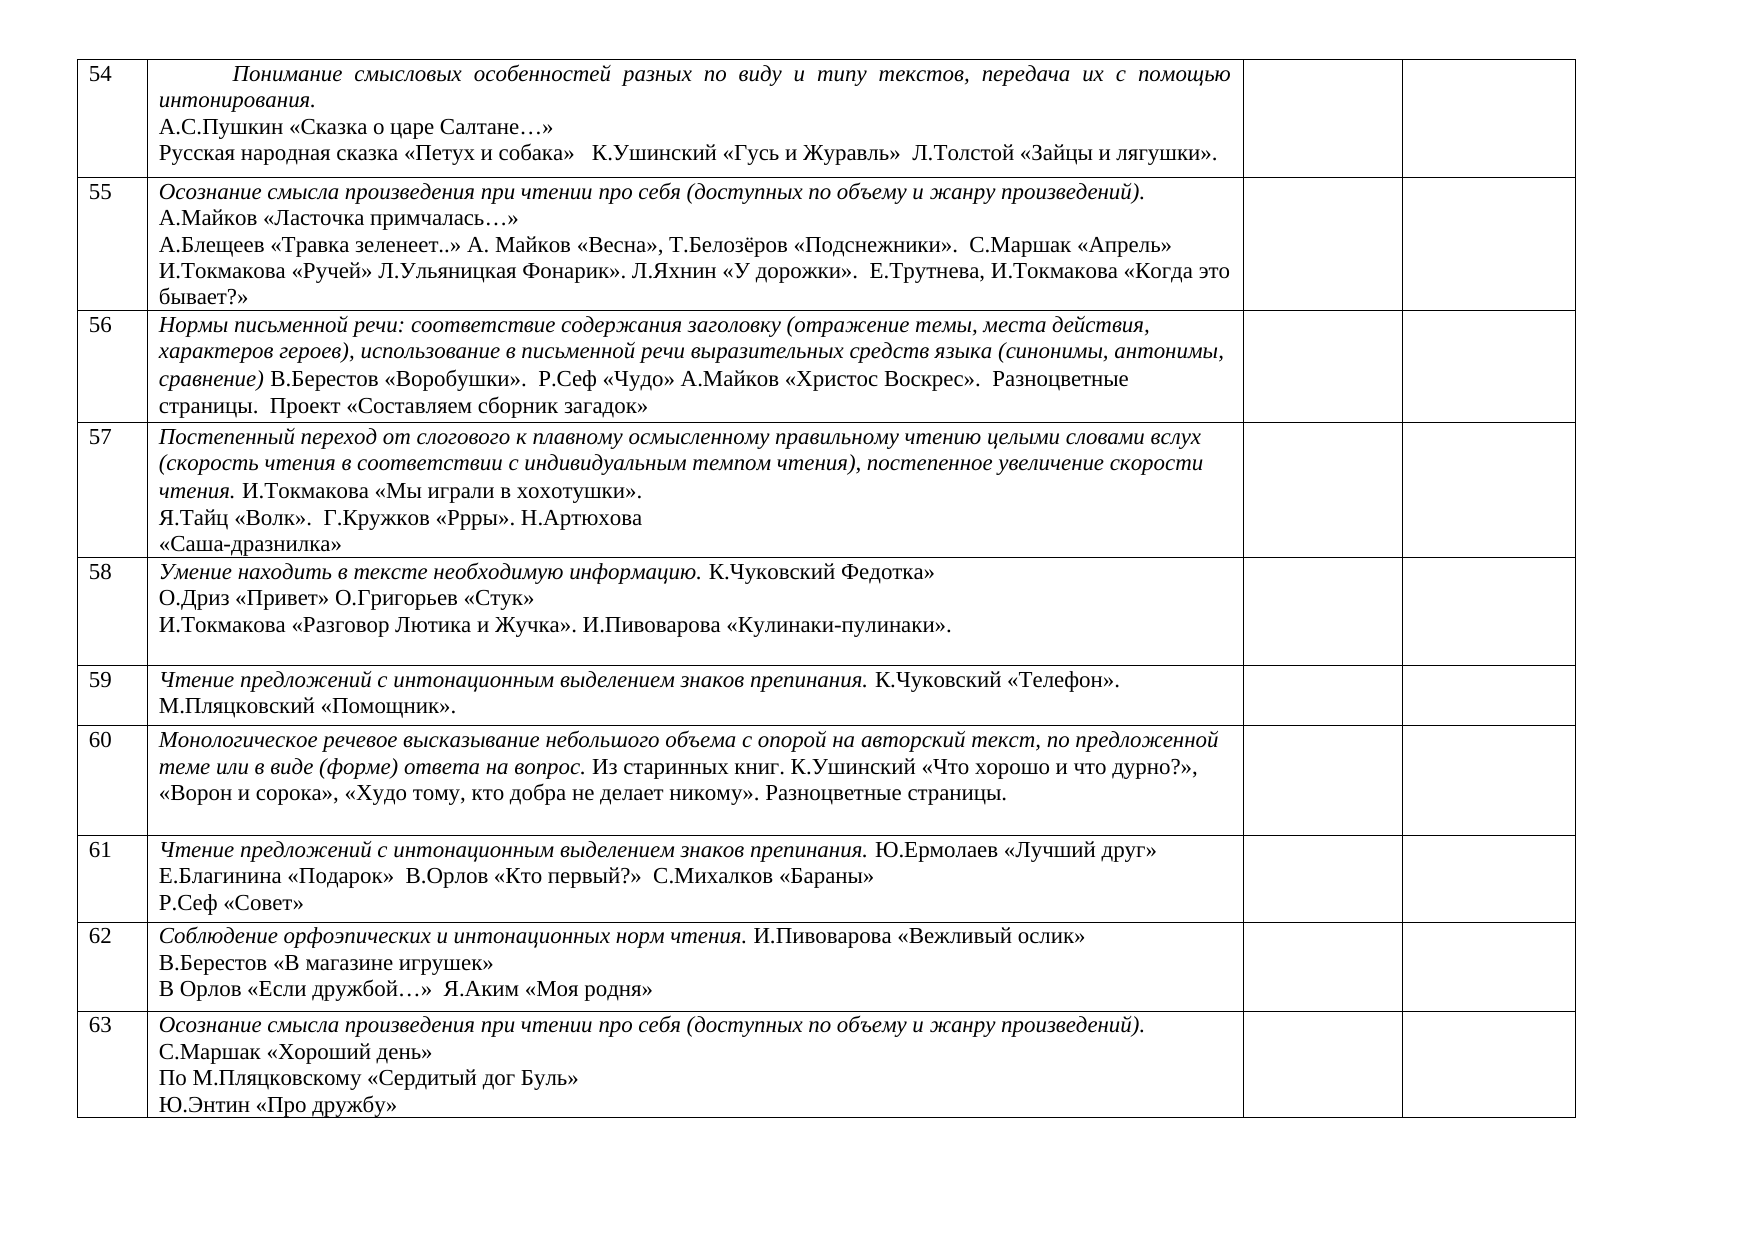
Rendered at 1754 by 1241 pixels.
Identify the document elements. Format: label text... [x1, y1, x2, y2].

table_cell Постепенный переход от слогового к плавному осмысленному правильному чтению целыми словами вслух (скорость чтения в соответствии с индивидуальным темпом чтения), постепенное увеличение скорости чтения. И.Токмакова «Мы играли в хохотушки». Я.Тайц «Волк». Г.Кружков «Ррры». Н.Артюхова «Саша-дразнилка» [148, 423, 1243, 557]
table_cell 58 [78, 558, 147, 665]
table_cell [1403, 836, 1575, 922]
table_cell [1244, 923, 1402, 1011]
table_cell Монологическое речевое высказывание небольшого объема с опорой на авторский текст, по предложенной теме или в виде (форме) ответа на вопрос. Из старинных книг. К.Ушинский «Что хорошо и что дурно?», «Ворон и сорока», «Худо тому, кто добра не делает никому». Разноцветные страницы. [148, 726, 1243, 835]
table_cell 56 [78, 311, 147, 422]
table_cell Чтение предложений с интонационным выделением знаков препинания. Ю.Ермолаев «Лучший друг» Е.Благинина «Подарок» В.Орлов «Кто первый?» С.Михалков «Бараны» Р.Сеф «Совет» [148, 836, 1243, 922]
table_cell [1244, 1012, 1402, 1117]
table_cell [1403, 178, 1575, 310]
table_cell [1403, 666, 1575, 725]
table_cell Осознание смысла произведения при чтении про себя (доступных по объему и жанру произведений). С.Маршак «Хороший день» По М.Пляцковскому «Сердитый дог Буль» Ю.Энтин «Про дружбу» [148, 1012, 1243, 1117]
table_cell [1244, 60, 1402, 177]
table_cell [1244, 666, 1402, 725]
table_cell 55 [78, 178, 147, 310]
table_cell [1403, 923, 1575, 1011]
table_cell Осознание смысла произведения при чтении про себя (доступных по объему и жанру произведений). А.Майков «Ласточка примчалась…» А.Блещеев «Травка зеленеет..» А. Майков «Весна», Т.Белозёров «Подснежники». С.Маршак «Апрель» И.Токмакова «Ручей» Л.Ульяницкая Фонарик». Л.Яхнин «У дорожки». Е.Трутнева, И.Токмакова «Когда это бывает?» [148, 178, 1243, 310]
table_cell 57 [78, 423, 147, 557]
table_cell [1403, 311, 1575, 422]
table_cell 59 [78, 666, 147, 725]
table_cell 62 [78, 923, 147, 1011]
table_cell [1403, 1012, 1575, 1117]
table_cell [1244, 836, 1402, 922]
table_cell 63 [78, 1012, 147, 1117]
table_cell [1244, 423, 1402, 557]
table_cell 54 [78, 60, 147, 177]
table_cell Чтение предложений с интонационным выделением знаков препинания. К.Чуковский «Телефон». М.Пляцковский «Помощник». [148, 666, 1243, 725]
table_cell 61 [78, 836, 147, 922]
table_cell [1403, 423, 1575, 557]
table_cell Нормы письменной речи: соответствие содержания заголовку (отражение темы, места действия, характеров героев), использование в письменной речи выразительных средств языка (синонимы, антонимы, сравнение) В.Берестов «Воробушки». Р.Сеф «Чудо» А.Майков «Христос Воскрес». Разноцветные страницы. Проект «Составляем сборник загадок» [148, 311, 1243, 422]
table_cell [1244, 311, 1402, 422]
table_cell Умение находить в тексте необходимую информацию. К.Чуковский Федотка» О.Дриз «Привет» О.Григорьев «Стук» И.Токмакова «Разговор Лютика и Жучка». И.Пивоварова «Кулинаки-пулинаки». [148, 558, 1243, 665]
table_cell [1403, 726, 1575, 835]
table_cell 60 [78, 726, 147, 835]
table_cell [1244, 558, 1402, 665]
table_cell Понимание смысловых особенностей разных по виду и типу текстов, передача их с помощью интонирования. А.С.Пушкин «Сказка о царе Салтане…» Русская народная сказка «Петух и собака» К.Ушинский «Гусь и Журавль» Л.Толстой «Зайцы и лягушки». [148, 60, 1243, 177]
table_cell [1244, 726, 1402, 835]
table_cell Соблюдение орфоэпических и интонационных норм чтения. И.Пивоварова «Вежливый ослик» В.Берестов «В магазине игрушек» В Орлов «Если дружбой…» Я.Аким «Моя родня» [148, 923, 1243, 1011]
table_cell [1403, 60, 1575, 177]
table_cell [1403, 558, 1575, 665]
table_cell [1244, 178, 1402, 310]
